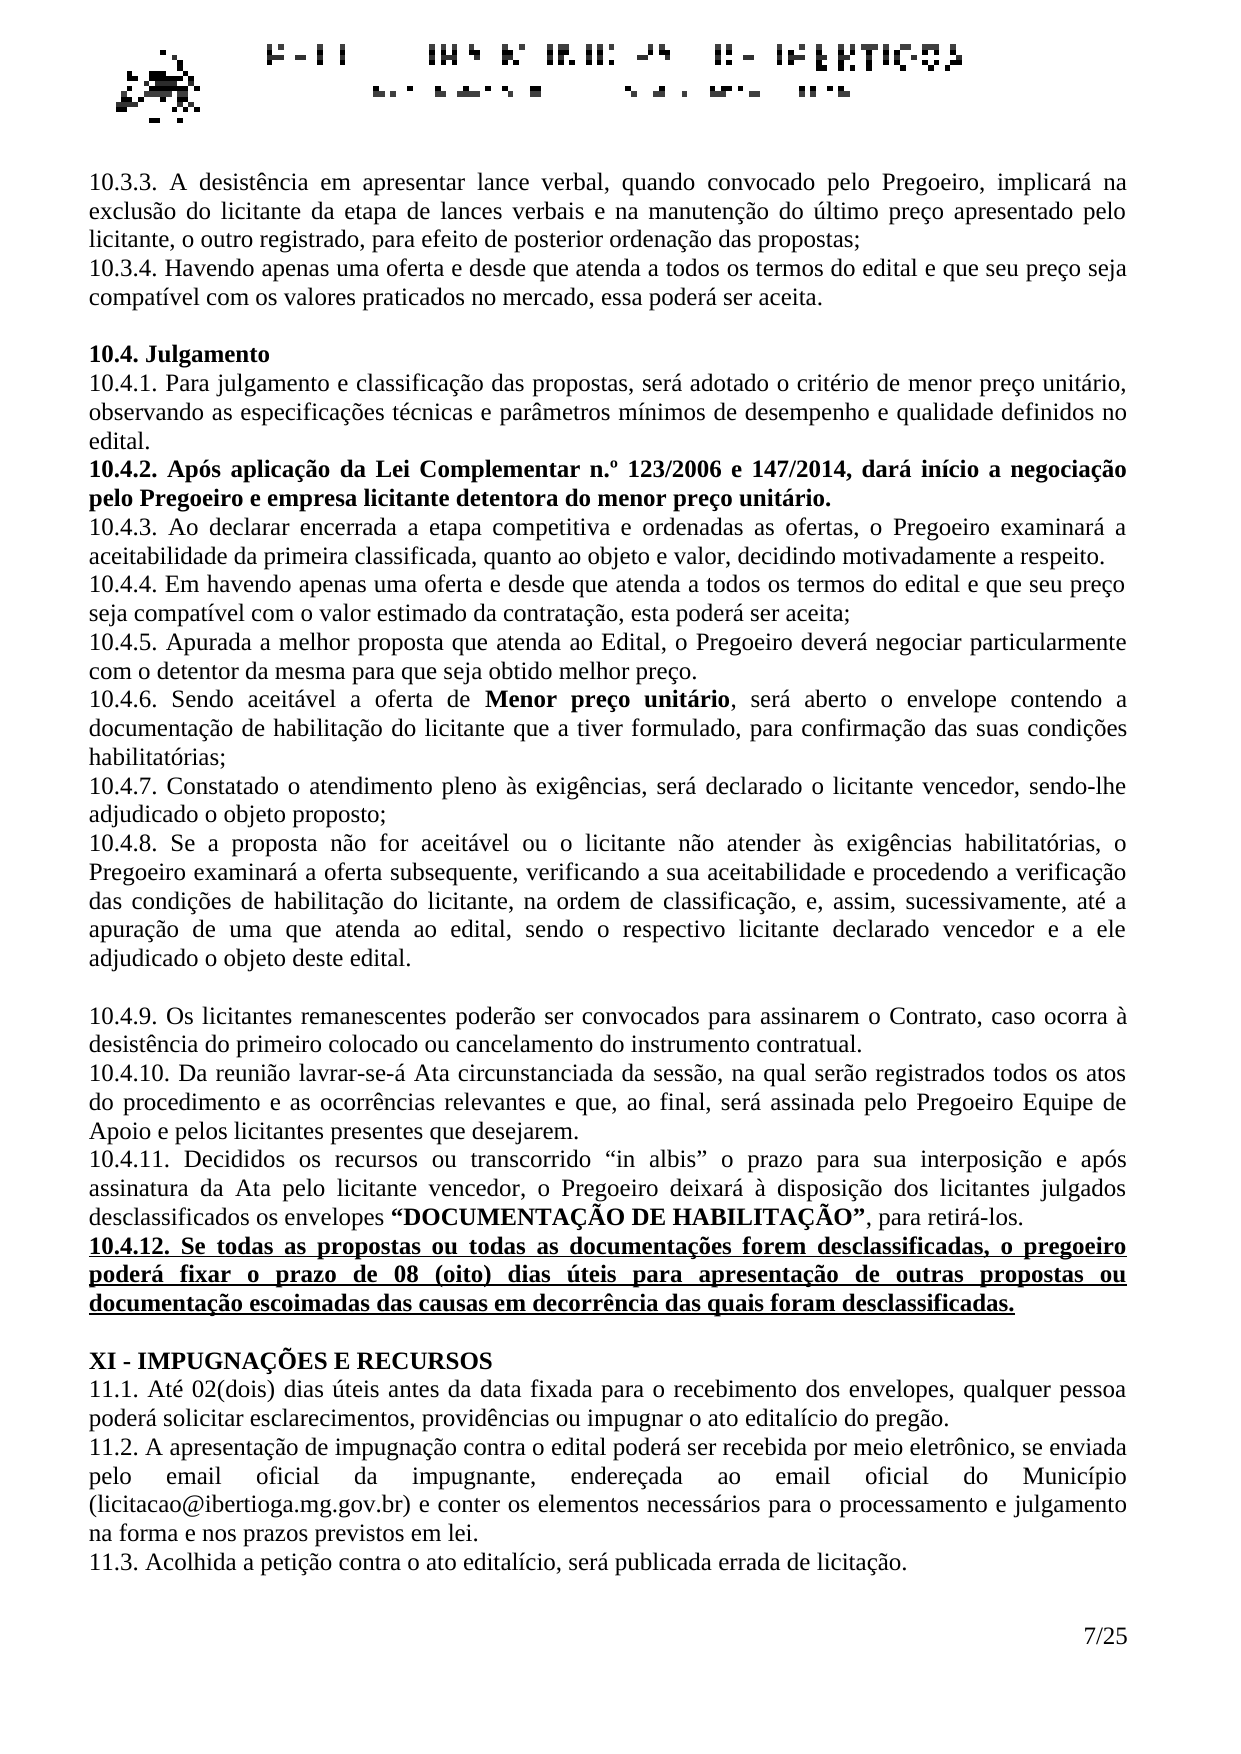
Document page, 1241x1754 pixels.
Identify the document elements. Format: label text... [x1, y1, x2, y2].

text 11.2. A apresentação de impugnação contra o edital poderá ser recebida por meio eletrônico, se enviada pelo email oficial da impugnante, endereçada ao email oficial do Município (licitacao@ibertioga.mg.gov.br) e conter os elementos necessários para o processamento e julgamento na forma e nos prazos previstos em lei. [89, 1432, 1128, 1547]
text 10.4.2. Após aplicação da Lei Complementar n.º 123/2006 e 147/2014, dará início a negociação pelo Pregoeiro e empresa licitante detentora do menor preço unitário. [89, 454, 1128, 512]
text 10.4.4. Em havendo apenas uma oferta e desde que atenda a todos os termos do edital e que seu preço seja compatível com o valor estimado da contratação, esta poderá ser aceita; [89, 569, 1128, 627]
text 11.1. Até 02(dois) dias úteis antes da data fixada para o recebimento dos envelopes, qualquer pessoa poderá solicitar esclarecimentos, providências ou impugnar o ato editalício do pregão. [89, 1374, 1128, 1432]
text 10.4.11. Decididos os recursos ou transcorrido “in albis” o prazo para sua interposição e após assinatura da Ata pelo licitante vencedor, o Pregoeiro deixará à disposição dos licitantes julgados desclassificados os envelopes “DOCUMENTAÇÃO DE HABILITAÇÃO”, para retirá-los. [89, 1144, 1128, 1231]
text 10.4.7. Constatado o atendimento pleno às exigências, será declarado o licitante vencedor, sendo-lhe adjudicado o objeto proposto; [89, 771, 1128, 828]
text 10.4. Julgamento [89, 339, 1128, 368]
text 10.4.3. Ao declarar encerrada a etapa competitiva e ordenadas as ofertas, o Pregoeiro examinará a aceitabilidade da primeira classificada, quanto ao objeto e valor, decidindo motivadamente a respeito. [89, 512, 1128, 569]
text 10.3.3. A desistência em apresentar lance verbal, quando convocado pelo Pregoeiro, implicará na exclusão do licitante da etapa de lances verbais e na manutenção do último preço apresentado pelo licitante, o outro registrado, para efeito de posterior ordenação das propostas; [89, 167, 1128, 253]
text 11.3. Acolhida a petição contra o ato editalício, será publicada errada de licitação. [89, 1547, 1128, 1576]
text 10.4.8. Se a proposta não for aceitável ou o licitante não atender às exigências habilitatórias, o Pregoeiro examinará a oferta subsequente, verificando a sua aceitabilidade e procedendo a verificação das condições de habilitação do licitante, na ordem de classificação, e, assim, sucessivamente, até a apuração de uma que atenda ao edital, sendo o respectivo licitante declarado vencedor e a ele adjudicado o objeto deste edital. [89, 828, 1128, 972]
text 10.4.5. Apurada a melhor proposta que atenda ao Edital, o Pregoeiro deverá negociar particularmente com o detentor da mesma para que seja obtido melhor preço. [89, 627, 1128, 684]
text 10.4.10. Da reunião lavrar-se-á Ata circunstanciada da sessão, na qual serão registrados todos os atos do procedimento e as ocorrências relevantes e que, ao final, será assinada pelo Pregoeiro Equipe de Apoio e pelos licitantes presentes que desejarem. [89, 1058, 1128, 1144]
text 10.4.1. Para julgamento e classificação das propostas, será adotado o critério de menor preço unitário, observando as especificações técnicas e parâmetros mínimos de desempenho e qualidade definidos no edital. [89, 368, 1128, 454]
text 10.3.4. Havendo apenas uma oferta e desde que atenda a todos os termos do edital e que seu preço seja compatível com os valores praticados no mercado, essa poderá ser aceita. [89, 253, 1128, 311]
text 10.4.6. Sendo aceitável a oferta de Menor preço unitário, será aberto o envelope contendo a documentação de habilitação do licitante que a tiver formulado, para confirmação das suas condições habilitatórias; [89, 684, 1128, 771]
text 10.4.9. Os licitantes remanescentes poderão ser convocados para assinarem o Contrato, caso ocorra à desistência do primeiro colocado ou cancelamento do instrumento contratual. [89, 1001, 1128, 1058]
text 10.4.12. Se todas as propostas ou todas as documentações forem desclassificadas, o pregoeiro poderá fixar o prazo de 08 (oito) dias úteis para apresentação de outras propostas ou documentação escoimadas das causas em decorrência das quais foram desclassificadas. [89, 1231, 1128, 1317]
text XI - IMPUGNAÇÕES E RECURSOS [89, 1346, 1128, 1374]
